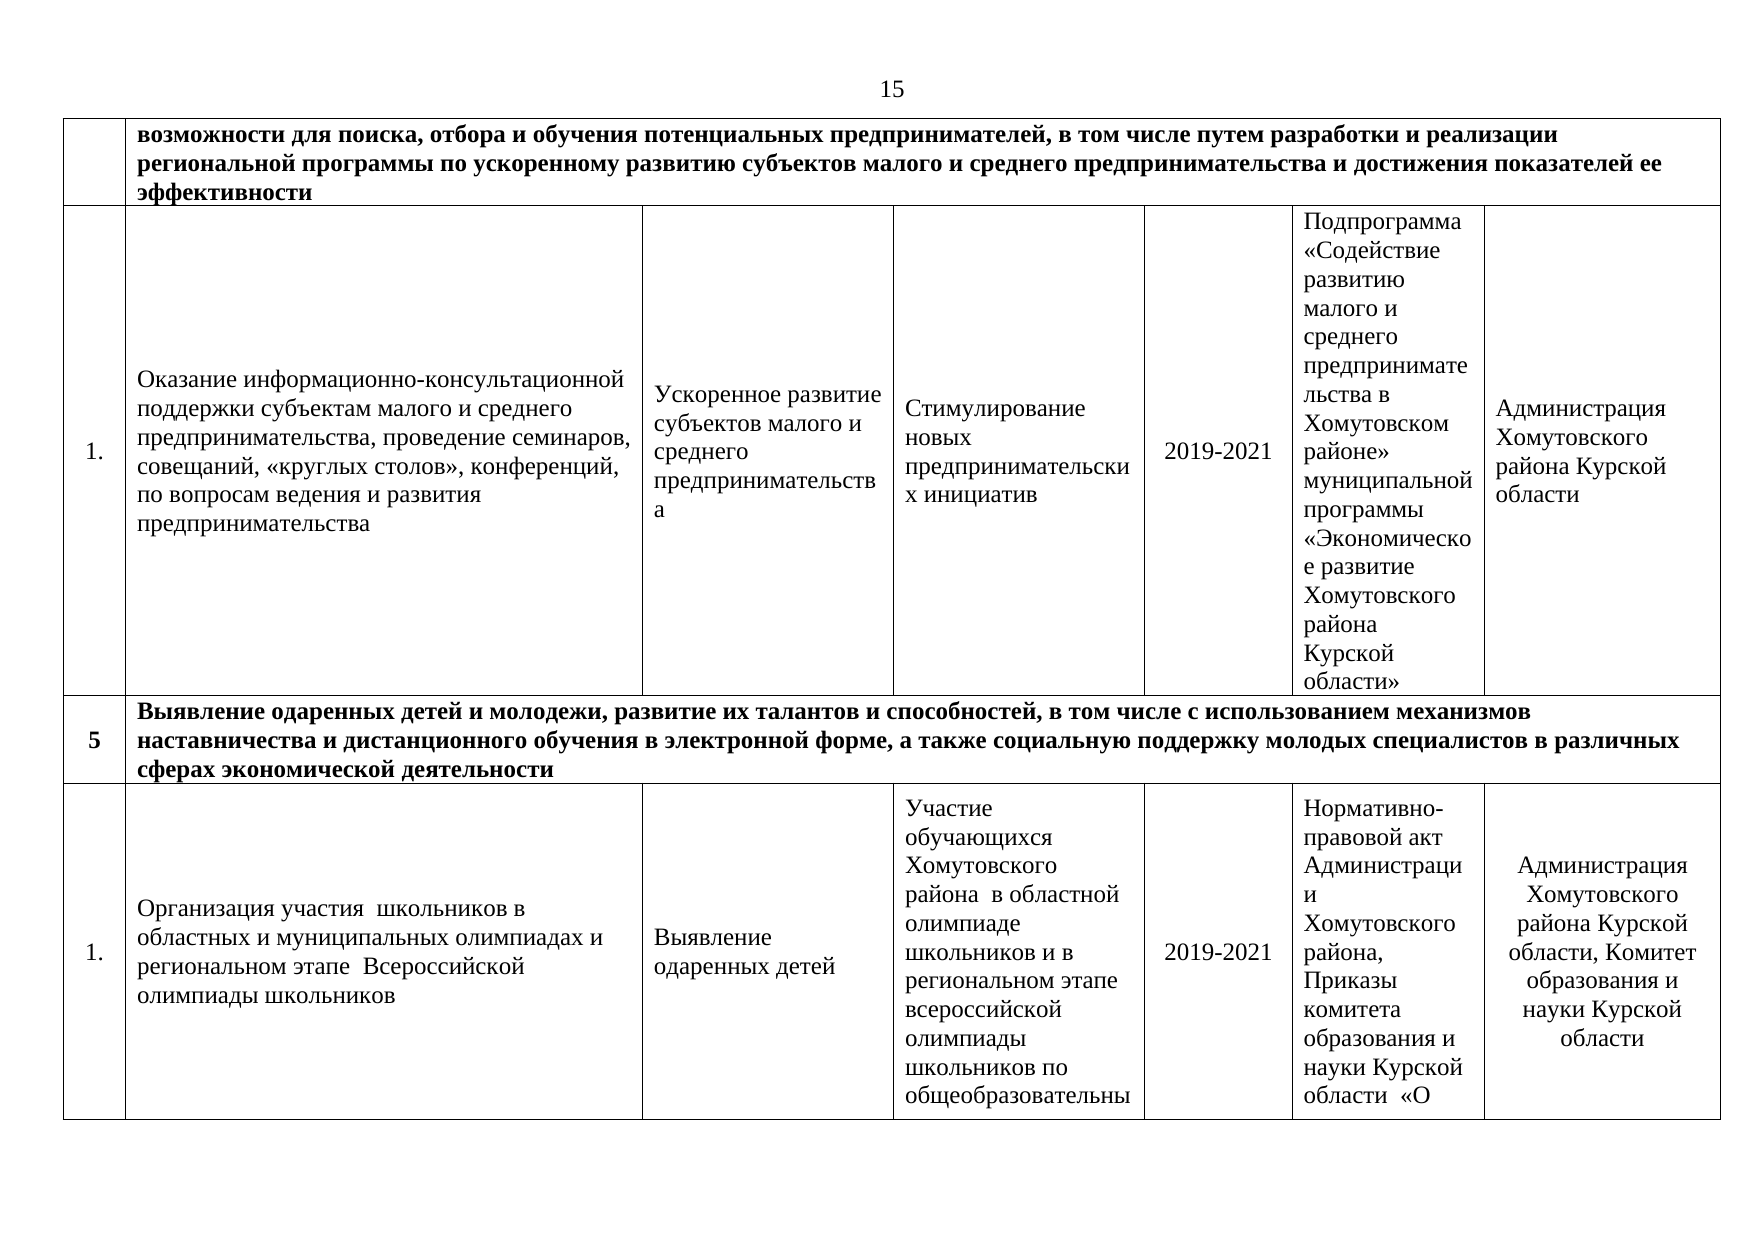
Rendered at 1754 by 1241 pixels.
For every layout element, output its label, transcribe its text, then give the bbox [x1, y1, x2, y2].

table_cell Выявление одаренных детей и молодежи, развитие их талантов и способностей, в том числе с использованием механизмов наставничества и дистанционного обучения в электронной форме, а также социальную поддержку молодых специалистов в различных сферах экономической деятельности [126, 696, 1720, 782]
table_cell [894, 784, 1144, 1118]
table_cell Администрация Хомутовского района Курской области [1485, 206, 1720, 695]
table_cell 2019-2021 [1145, 206, 1292, 695]
table_cell 1. [64, 784, 125, 1118]
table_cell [1293, 784, 1484, 1118]
table_cell 2019-2021 [1145, 784, 1292, 1118]
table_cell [643, 784, 893, 1118]
table_cell 1. [64, 206, 125, 695]
table_cell Оказание информационно-консультационной поддержки субъектам малого и среднего предпринимательства, проведение семинаров, совещаний, «круглых столов», конференций, по вопросам ведения и развития предпринимательства [126, 206, 642, 695]
table_cell 4 [64, 119, 125, 205]
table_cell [126, 119, 1720, 205]
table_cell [126, 784, 642, 1118]
table_cell Ускоренное развитие субъектов малого и среднего предпринимательства [643, 206, 893, 695]
table_cell Подпрограмма «Содействие развитию малого и среднего предпринимательства в Хомутовском районе» муниципальной программы «Экономическое развитие Хомутовского района Курской области» [1293, 206, 1484, 695]
table_cell Стимулирование новых предпринимательских инициатив [894, 206, 1144, 695]
table_cell 5 [64, 696, 125, 782]
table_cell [1485, 784, 1720, 1118]
